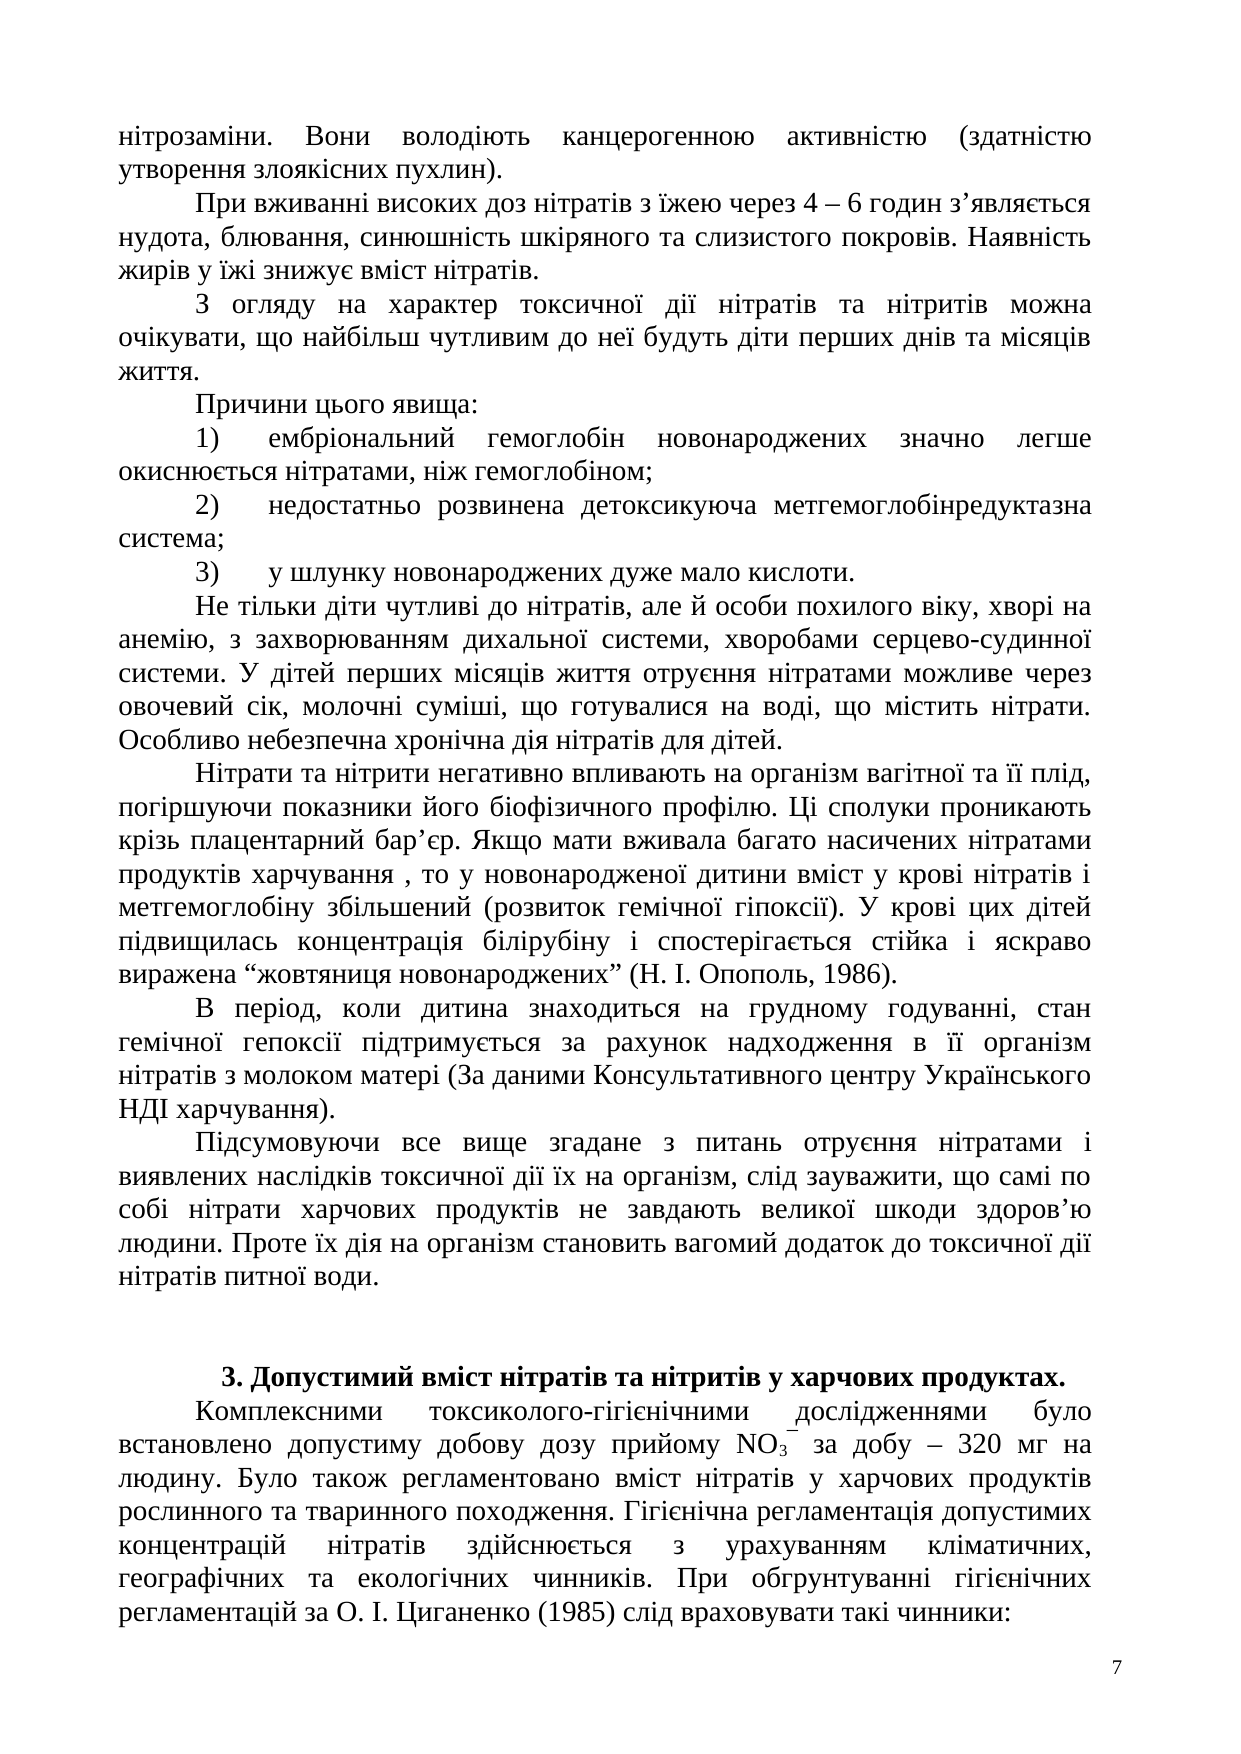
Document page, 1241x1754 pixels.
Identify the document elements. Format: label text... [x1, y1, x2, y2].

list ембріональний гемоглобін новонароджених значно легше окиснюється нітратами, ніж гемоглобіном; [118, 420, 1092, 487]
list у шлунку новонароджених дуже мало кислоти. [118, 554, 1092, 588]
list недостатньо розвинена детоксикуюча метгемоглобінредуктазна система; [118, 487, 1092, 554]
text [118, 118, 1092, 185]
text 3. Допустимий вміст нітратів та нітритів у харчових продуктах. [118, 1359, 1092, 1393]
text Нітрати та нітрити негативно впливають на організм вагітної та її плід, погіршуючи показники його біофізичного профілю. Ці сполуки проникають крізь плацентарний бар’єр. Якщо мати вживала багато насичених нітратами продуктів харчування , то у новонародженої дитини вміст у крові нітратів і метгемоглобіну збільшений (розвиток гемічної гіпоксії). У крові цих дітей підвищилась концентрація білірубіну і спостерігається стійка і яскраво виражена “жовтяниця новонароджених” (Н. І. Опополь, 1986). [118, 755, 1092, 990]
text Підсумовуючи все вище згадане з питань отруєння нітратами і виявлених наслідків токсичної дії їх на організм, слід зауважити, що самі по собі нітрати харчових продуктів не завдають великої шкоди здоров’ю людини. Проте їх дія на організм становить вагомий додаток до токсичної дії нітратів питної води. [118, 1124, 1092, 1292]
text З огляду на характер токсичної дії нітратів та нітритів можна очікувати, що найбільш чутливим до неї будуть діти перших днів та місяців життя. [118, 286, 1092, 386]
text Не тільки діти чутливі до нітратів, але й особи похилого віку, хворі на анемію, з захворюванням дихальної системи, хворобами серцево-судинної системи. У дітей перших місяців життя отруєння нітратами можливе через овочевий сік, молочні суміші, що готувалися на воді, що містить нітрати. Особливо небезпечна хронічна дія нітратів для дітей. [118, 588, 1092, 755]
text В період, коли дитина знаходиться на грудному годуванні, стан гемічної гепоксії підтримується за рахунок надходження в її організм нітратів з молоком матері (За даними Консультативного центру Українського НДІ харчування). [118, 990, 1092, 1124]
text Комплексними токсиколого-гігієнічними дослідженнями було встановлено допустиму добову дозу прийому NO3‾ за добу – 320 мг на людину. Було також регламентовано вміст нітратів у харчових продуктів рослинного та тваринного походження. Гігієнічна регламентація допустимих концентрацій нітратів здійснюється з урахуванням кліматичних, географічних та екологічних чинників. При обгрунтуванні гігієнічних регламентацій за О. І. Циганенко (1985) слід враховувати такі чинники: [118, 1393, 1092, 1627]
text Причини цього явища: [118, 386, 1092, 420]
text При вживанні високих доз нітратів з їжею через 4 – 6 годин з’являється нудота, блювання, синюшність шкіряного та слизистого покровів. Наявність жирів у їжі знижує вміст нітратів. [118, 185, 1092, 286]
